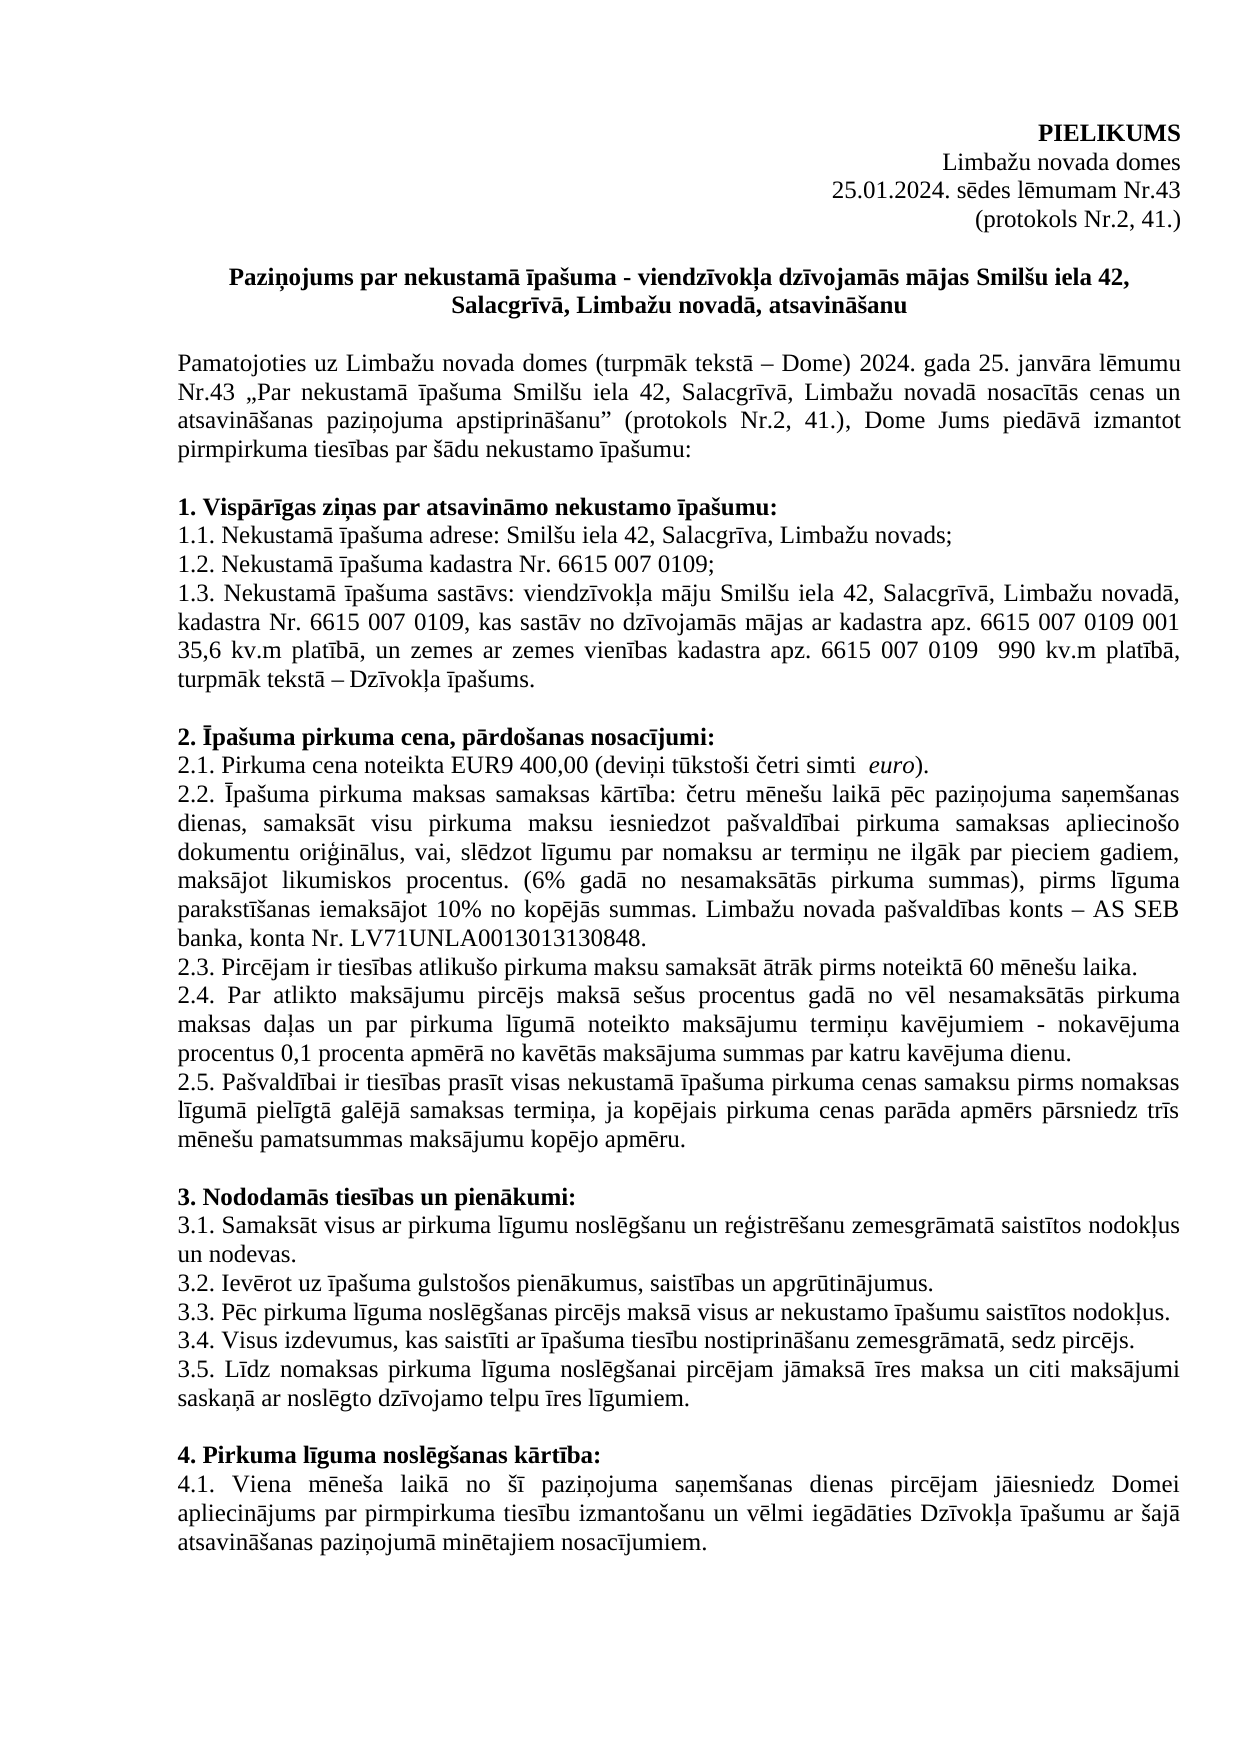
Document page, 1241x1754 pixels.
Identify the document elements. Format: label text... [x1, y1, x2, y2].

text PIELIKUMS [177, 118, 1181, 147]
text 3.5. Līdz nomaksas pirkuma līguma noslēgšanai pircējam jāmaksā īres maksa un citi maksājumi saskaņā ar noslēgto dzīvojamo telpu īres līgumiem. [177, 1354, 1181, 1412]
text 3.4. Visus izdevumus, kas saistīti ar īpašuma tiesību nostiprināšanu zemesgrāmatā, sedz pircējs. [177, 1326, 1181, 1354]
text 2.3. Pircējam ir tiesības atlikušo pirkuma maksu samaksāt ātrāk pirms noteiktā 60 mēnešu laika. [177, 952, 1181, 981]
text 3.1. Samaksāt visus ar pirkuma līgumu noslēgšanu un reģistrēšanu zemesgrāmatā saistītos nodokļus un nodevas. [177, 1211, 1181, 1268]
text Pamatojoties uz Limbažu novada domes (turpmāk tekstā – Dome) 2024. gada 25. janvāra lēmumu Nr.43 „Par nekustamā īpašuma Smilšu iela 42, Salacgrīvā, Limbažu novadā nosacītās cenas un atsavināšanas paziņojuma apstiprināšanu” (protokols Nr.2, 41.), Dome Jums piedāvā izmantot pirmpirkuma tiesības par šādu nekustamo īpašumu: [177, 348, 1181, 463]
text 3.2. Ievērot uz īpašuma gulstošos pienākumus, saistības un apgrūtinājumus. [177, 1268, 1181, 1297]
text 3. Nododamās tiesības un pienākumi: [177, 1182, 1181, 1211]
text 2.4. Par atlikto maksājumu pircējs maksā sešus procentus gadā no vēl nesamaksātās pirkuma maksas daļas un par pirkuma līgumā noteikto maksājumu termiņu kavējumiem - nokavējuma procentus 0,1 procenta apmērā no kavētās maksājuma summas par katru kavējuma dienu. [177, 981, 1181, 1067]
text 2.1. Pirkuma cena noteikta EUR9 400,00 (deviņi tūkstoši četri simti euro). [177, 751, 1181, 779]
text 1.1. Nekustamā īpašuma adrese: Smilšu iela 42, Salacgrīva, Limbažu novads; [177, 521, 1181, 549]
text (protokols Nr.2, 41.) [177, 204, 1181, 233]
text 3.3. Pēc pirkuma līguma noslēgšanas pircējs maksā visus ar nekustamo īpašumu saistītos nodokļus. [177, 1297, 1181, 1326]
text 4. Pirkuma līguma noslēgšanas kārtība: [177, 1441, 1181, 1469]
text 1. Vispārīgas ziņas par atsavināmo nekustamo īpašumu: [177, 492, 1181, 521]
text 2. Īpašuma pirkuma cena, pārdošanas nosacījumi: [177, 722, 1181, 751]
text Limbažu novada domes [177, 147, 1181, 176]
text 25.01.2024. sēdes lēmumam Nr.43 [177, 176, 1181, 204]
text 1.2. Nekustamā īpašuma kadastra Nr. 6615 007 0109; [177, 549, 1181, 578]
text 2.2. Īpašuma pirkuma maksas samaksas kārtība: četru mēnešu laikā pēc paziņojuma saņemšanas dienas, samaksāt visu pirkuma maksu iesniedzot pašvaldībai pirkuma samaksas apliecinošo dokumentu oriģinālus, vai, slēdzot līgumu par nomaksu ar termiņu ne ilgāk par pieciem gadiem, maksājot likumiskos procentus. (6% gadā no nesamaksātās pirkuma summas), pirms līguma parakstīšanas iemaksājot 10% no kopējās summas. Limbažu novada pašvaldības konts – AS SEB banka, konta Nr. LV71UNLA0013013130848. [177, 779, 1181, 952]
text 4.1. Viena mēneša laikā no šī paziņojuma saņemšanas dienas pircējam jāiesniedz Domei apliecinājums par pirmpirkuma tiesību izmantošanu un vēlmi iegādāties Dzīvokļa īpašumu ar šajā atsavināšanas paziņojumā minētajiem nosacījumiem. [177, 1469, 1181, 1556]
text 2.5. Pašvaldībai ir tiesības prasīt visas nekustamā īpašuma pirkuma cenas samaksu pirms nomaksas līgumā pielīgtā galējā samaksas termiņa, ja kopējais pirkuma cenas parāda apmērs pārsniedz trīs mēnešu pamatsummas maksājumu kopējo apmēru. [177, 1067, 1181, 1153]
text 1.3. Nekustamā īpašuma sastāvs: viendzīvokļa māju Smilšu iela 42, Salacgrīvā, Limbažu novadā, kadastra Nr. 6615 007 0109, kas sastāv no dzīvojamās mājas ar kadastra apz. 6615 007 0109 001 35,6 kv.m platībā, un zemes ar zemes vienības kadastra apz. 6615 007 0109 990 kv.m platībā, turpmāk tekstā – Dzīvokļa īpašums. [177, 578, 1181, 693]
text Paziņojums par nekustamā īpašuma - viendzīvokļa dzīvojamās mājas Smilšu iela 42, Salacgrīvā, Limbažu novadā, atsavināšanu [177, 262, 1181, 319]
